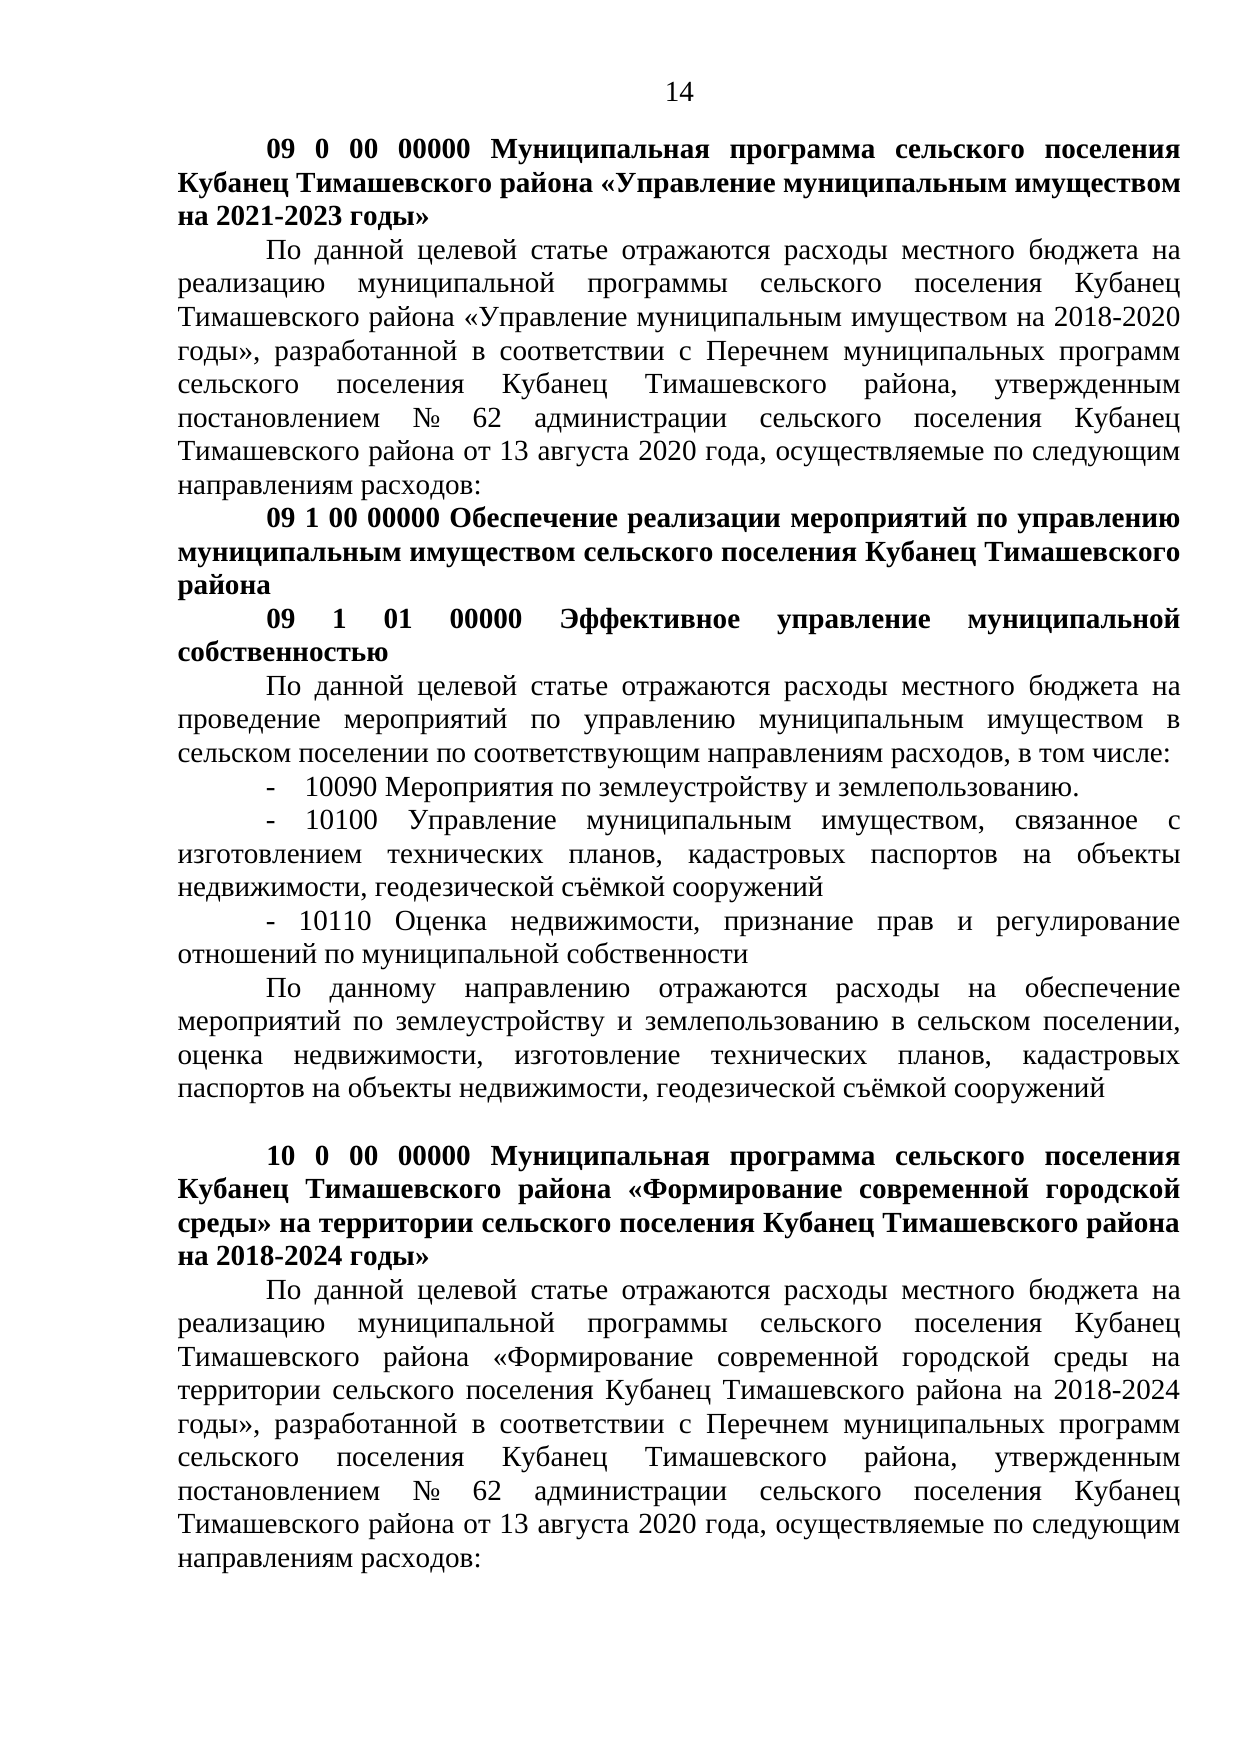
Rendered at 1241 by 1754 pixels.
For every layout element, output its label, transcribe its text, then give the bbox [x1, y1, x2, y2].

text 09 1 00 00000 Обеспечение реализации мероприятий по управлению муниципальным имуществом сельского поселения Кубанец Тимашевского района [177, 500, 1181, 601]
text 09 0 00 00000 Муниципальная программа сельского поселения Кубанец Тимашевского района «Управление муниципальным имуществом на 2021-2023 годы» [177, 131, 1181, 232]
text По данной целевой статье отражаются расходы местного бюджета на проведение мероприятий по управлению муниципальным имуществом в сельском поселении по соответствующим направлениям расходов, в том числе: [177, 668, 1181, 769]
text 09 1 01 00000 Эффективное управление муниципальной собственностью [177, 601, 1181, 668]
text - 10100 Управление муниципальным имуществом, связанное с изготовлением технических планов, кадастровых паспортов на объекты недвижимости, геодезической съёмкой сооружений [177, 802, 1181, 903]
text По данной целевой статье отражаются расходы местного бюджета на реализацию муниципальной программы сельского поселения Кубанец Тимашевского района «Формирование современной городской среды на территории сельского поселения Кубанец Тимашевского района на 2018-2024 годы», разработанной в соответствии с Перечнем муниципальных программ сельского поселения Кубанец Тимашевского района, утвержденным постановлением № 62 администрации сельского поселения Кубанец Тимашевского района от 13 августа 2020 года, осуществляемые по следующим направлениям расходов: [177, 1272, 1181, 1574]
text По данному направлению отражаются расходы на обеспечение мероприятий по землеустройству и землепользованию в сельском поселении, оценка недвижимости, изготовление технических планов, кадастровых паспортов на объекты недвижимости, геодезической съёмкой сооружений [177, 970, 1181, 1104]
text - 10110 Оценка недвижимости, признание прав и регулирование отношений по муниципальной собственности [177, 903, 1181, 970]
text 10 0 00 00000 Муниципальная программа сельского поселения Кубанец Тимашевского района «Формирование современной городской среды» на территории сельского поселения Кубанец Тимашевского района на 2018-2024 годы» [177, 1138, 1181, 1272]
text По данной целевой статье отражаются расходы местного бюджета на реализацию муниципальной программы сельского поселения Кубанец Тимашевского района «Управление муниципальным имуществом на 2018-2020 годы», разработанной в соответствии с Перечнем муниципальных программ сельского поселения Кубанец Тимашевского района, утвержденным постановлением № 62 администрации сельского поселения Кубанец Тимашевского района от 13 августа 2020 года, осуществляемые по следующим направлениям расходов: [177, 232, 1181, 500]
text - 10090 Мероприятия по землеустройству и землепользованию. [177, 769, 1181, 802]
